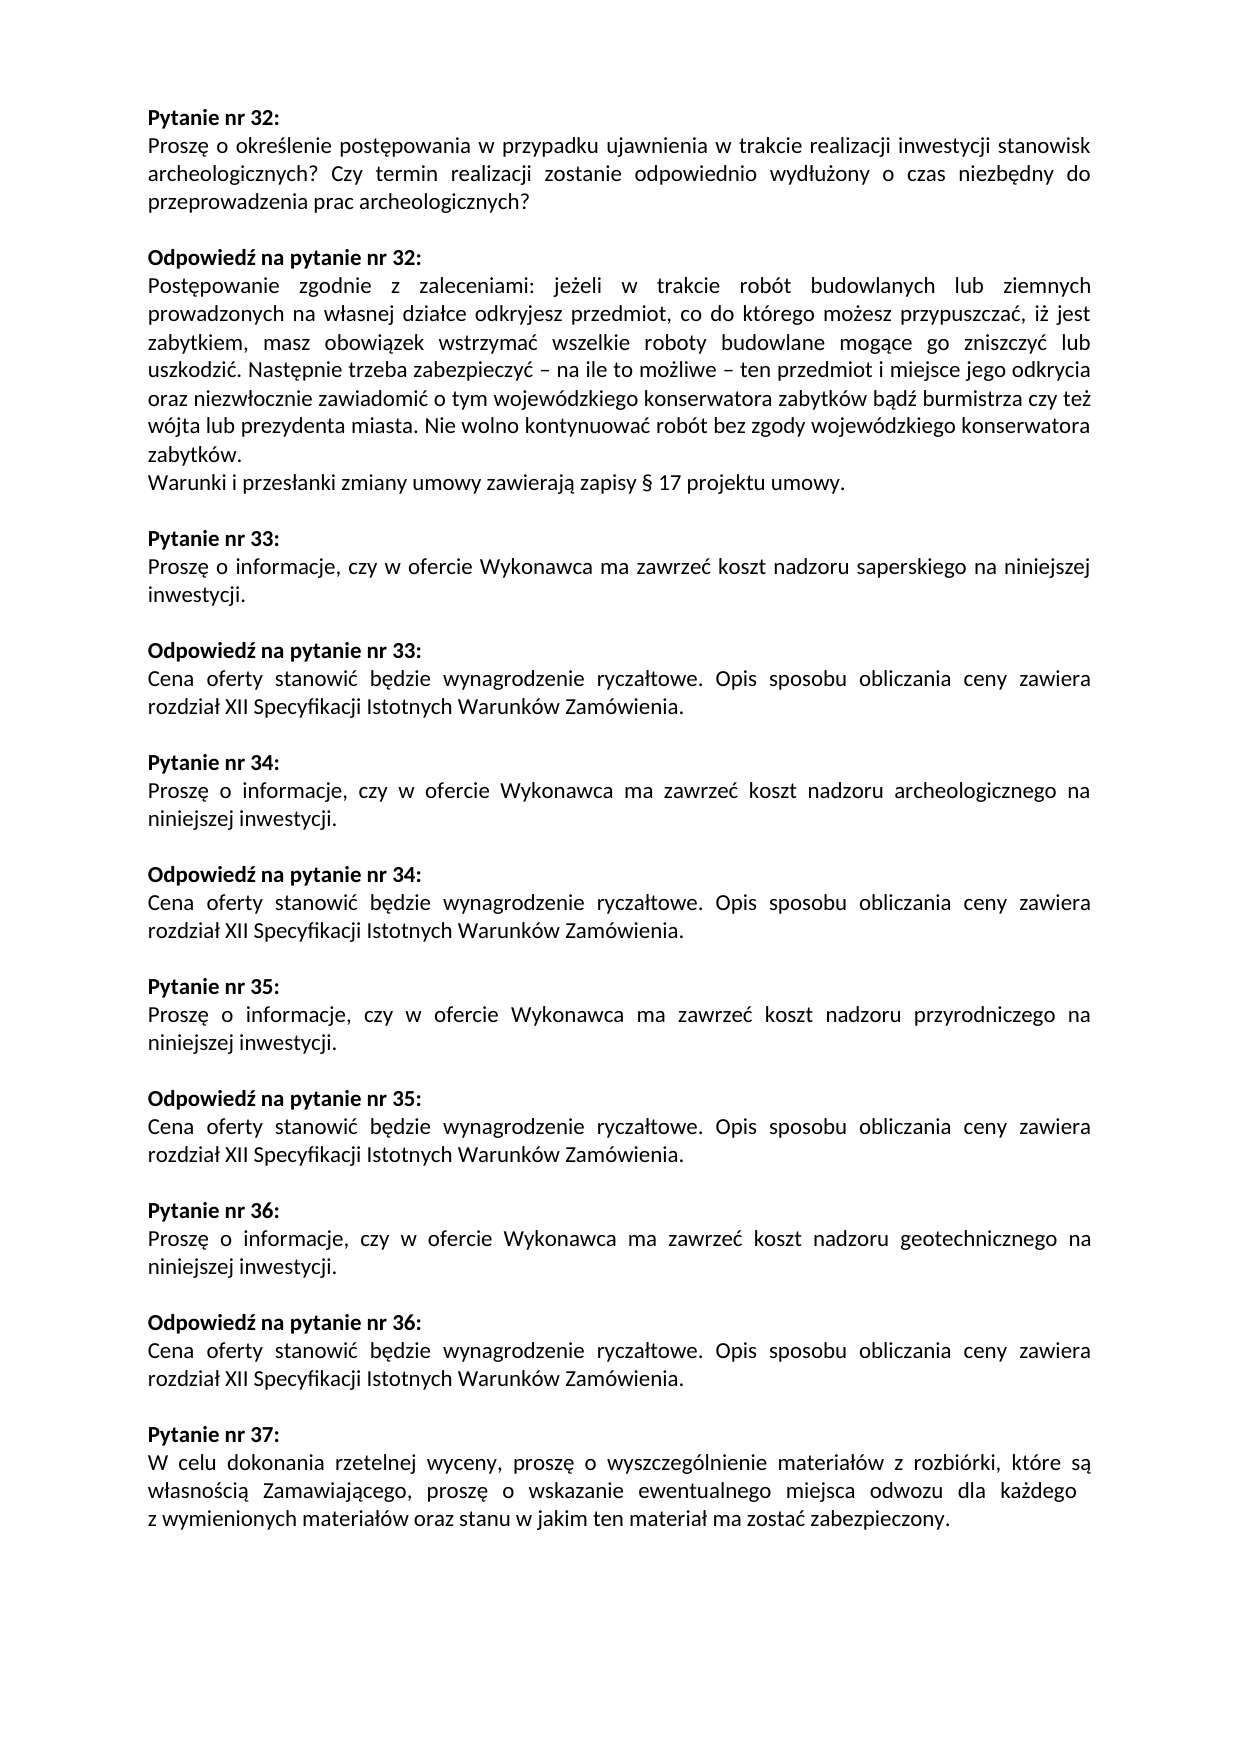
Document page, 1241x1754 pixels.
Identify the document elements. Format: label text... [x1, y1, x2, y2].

text Proszę o informacje, czy w ofercie Wykonawca ma zawrzeć koszt nadzoru saperskiego na niniejszej inwestycji. [148, 552, 1093, 608]
text Proszę o określenie postępowania w przypadku ujawnienia w trakcie realizacji inwestycji stanowisk archeologicznych? Czy termin realizacji zostanie odpowiednio wydłużony o czas niezbędny do przeprowadzenia prac archeologicznych? [148, 131, 1093, 216]
text Postępowanie zgodnie z zaleceniami: jeżeli w trakcie robót budowlanych lub ziemnych prowadzonych na własnej działce odkryjesz przedmiot, co do którego możesz przypuszczać, iż jest zabytkiem, masz obowiązek wstrzymać wszelkie roboty budowlane mogące go zniszczyć lub uszkodzić. Następnie trzeba zabezpieczyć – na ile to możliwe – ten przedmiot i miejsce jego odkrycia oraz niezwłocznie zawiadomić o tym wojewódzkiego konserwatora zabytków bądź burmistrza czy też wójta lub prezydenta miasta. Nie wolno kontynuować robót bez zgody wojewódzkiego konserwatora zabytków. [148, 272, 1093, 468]
text Proszę o informacje, czy w ofercie Wykonawca ma zawrzeć koszt nadzoru geotechnicznego na niniejszej inwestycji. [148, 1224, 1093, 1280]
text Pytanie nr 32: [148, 103, 1093, 131]
text Odpowiedź na pytanie nr 33: [148, 636, 1093, 664]
text Pytanie nr 34: [148, 748, 1093, 776]
text Pytanie nr 33: [148, 524, 1093, 552]
text Cena oferty stanowić będzie wynagrodzenie ryczałtowe. Opis sposobu obliczania ceny zawiera rozdział XII Specyfikacji Istotnych Warunków Zamówienia. [148, 664, 1093, 720]
text Cena oferty stanowić będzie wynagrodzenie ryczałtowe. Opis sposobu obliczania ceny zawiera rozdział XII Specyfikacji Istotnych Warunków Zamówienia. [148, 888, 1093, 944]
text Odpowiedź na pytanie nr 32: [148, 243, 1093, 272]
text Cena oferty stanowić będzie wynagrodzenie ryczałtowe. Opis sposobu obliczania ceny zawiera rozdział XII Specyfikacji Istotnych Warunków Zamówienia. [148, 1112, 1093, 1168]
text Cena oferty stanowić będzie wynagrodzenie ryczałtowe. Opis sposobu obliczania ceny zawiera rozdział XII Specyfikacji Istotnych Warunków Zamówienia. [148, 1336, 1093, 1392]
text Odpowiedź na pytanie nr 35: [148, 1084, 1093, 1112]
text W celu dokonania rzetelnej wyceny, proszę o wyszczególnienie materiałów z rozbiórki, które są własnością Zamawiającego, proszę o wskazanie ewentualnego miejsca odwozu dla każdego z wymienionych materiałów oraz stanu w jakim ten materiał ma zostać zabezpieczony. [148, 1448, 1093, 1532]
text Pytanie nr 36: [148, 1196, 1093, 1224]
text Odpowiedź na pytanie nr 34: [148, 860, 1093, 888]
text Proszę o informacje, czy w ofercie Wykonawca ma zawrzeć koszt nadzoru archeologicznego na niniejszej inwestycji. [148, 776, 1093, 832]
text Warunki i przesłanki zmiany umowy zawierają zapisy § 17 projektu umowy. [148, 468, 1093, 496]
text Pytanie nr 37: [148, 1420, 1093, 1448]
text Pytanie nr 35: [148, 972, 1093, 1000]
text Proszę o informacje, czy w ofercie Wykonawca ma zawrzeć koszt nadzoru przyrodniczego na niniejszej inwestycji. [148, 1000, 1093, 1056]
text Odpowiedź na pytanie nr 36: [148, 1308, 1093, 1336]
